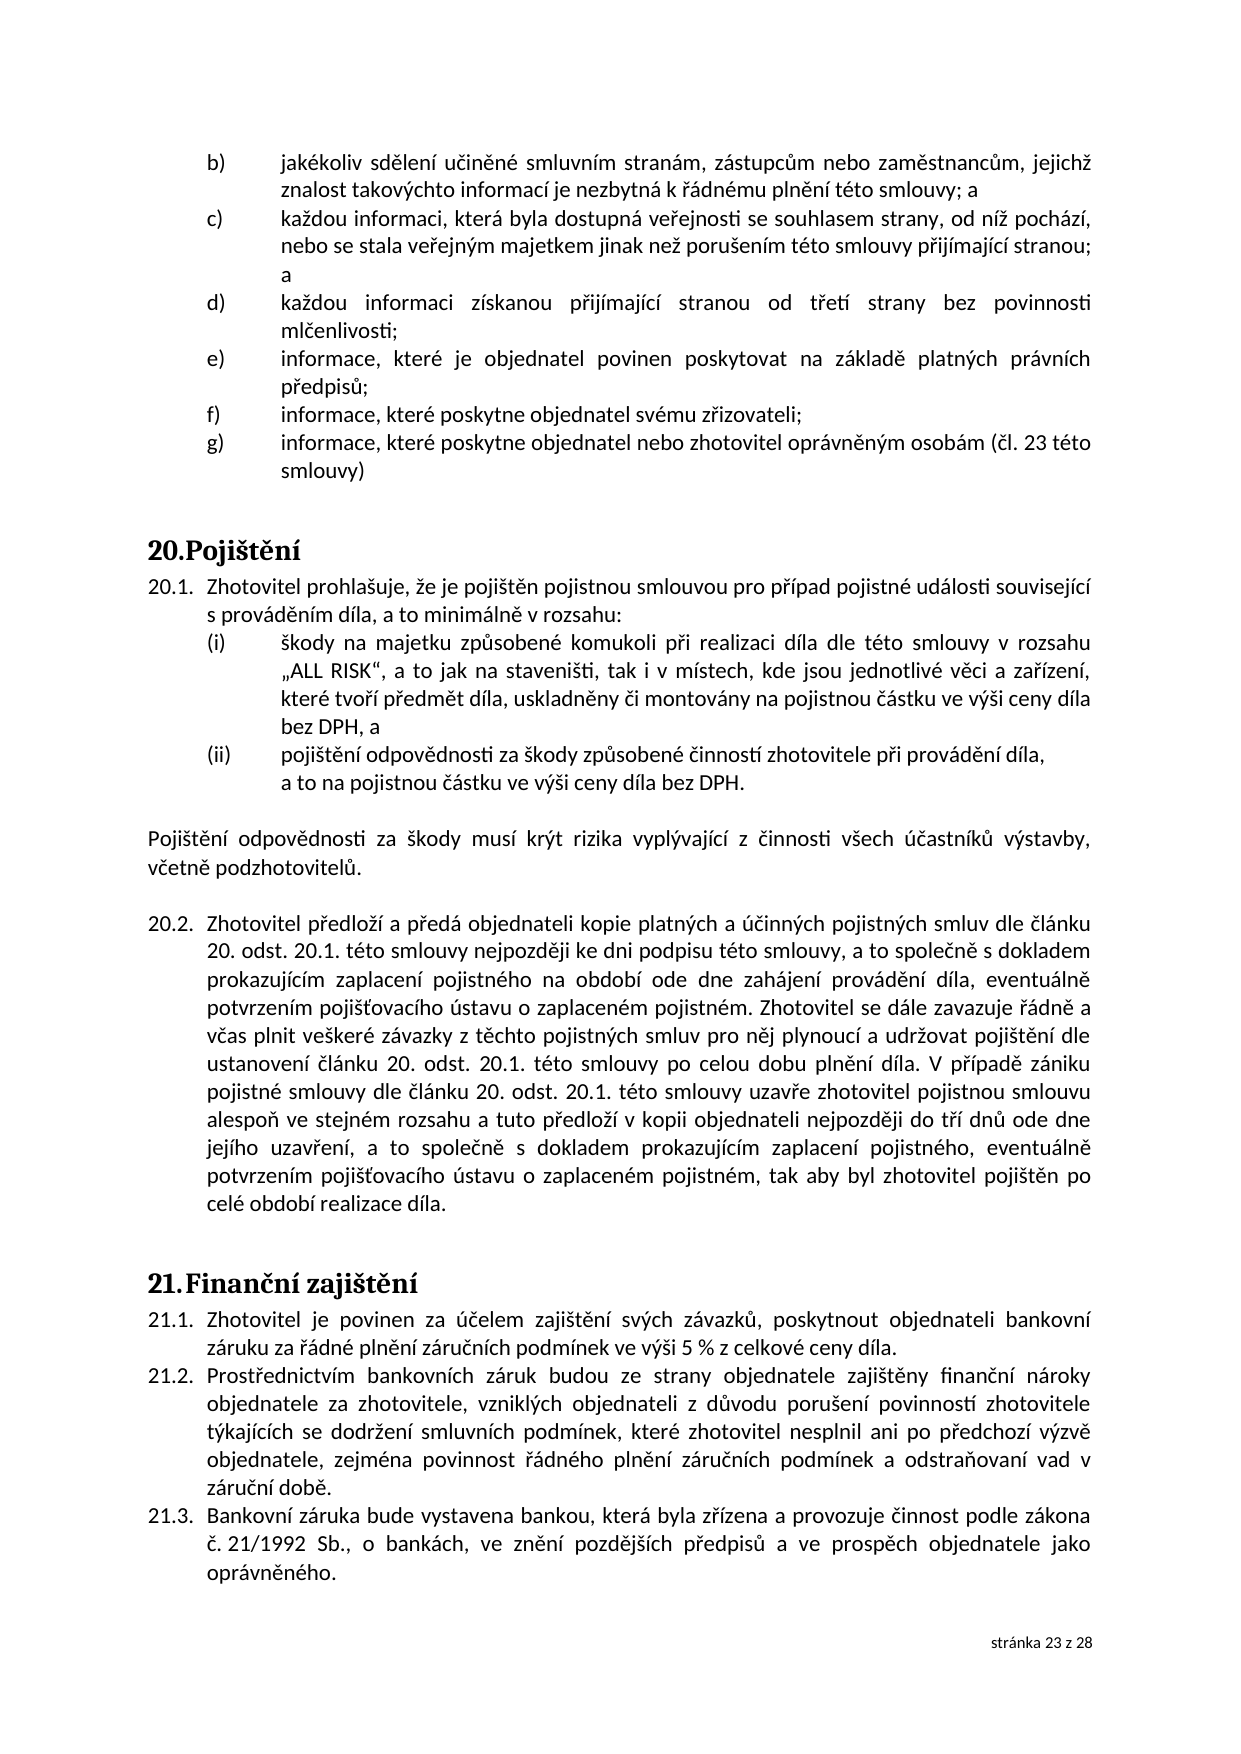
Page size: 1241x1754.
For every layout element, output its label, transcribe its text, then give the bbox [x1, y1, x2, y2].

text d) každou informaci získanou přijímající stranou od třetí strany bez povinnosti mlčenlivosti; [207, 288, 1093, 344]
text (ii) pojištění odpovědnosti za škody způsobené činností zhotovitele při provádění díla, [207, 741, 1093, 768]
list Zhotovitel předloží a předá objednateli kopie platných a účinných pojistných smluv dle článku 20. odst. 20.1. této smlouvy nejpozději ke dni podpisu této smlouvy, a to společně s dokladem prokazujícím zaplacení pojistného na období ode dne zahájení provádění díla, eventuálně potvrzením pojišťovacího ústavu o zaplaceném pojistném. Zhotovitel se dále zavazuje řádně a včas plnit veškeré závazky z těchto pojistných smluv pro něj plynoucí a udržovat pojištění dle ustanovení článku 20. odst. 20.1. této smlouvy po celou dobu plnění díla. V případě zániku pojistné smlouvy dle článku 20. odst. 20.1. této smlouvy uzavře zhotovitel pojistnou smlouvu alespoň ve stejném rozsahu a tuto předloží v kopii objednateli nejpozději do tří dnů ode dne jejího uzavření, a to společně s dokladem prokazujícím zaplacení pojistného, eventuálně potvrzením pojišťovacího ústavu o zaplaceném pojistném, tak aby byl zhotovitel pojištěn po celé období realizace díla. [148, 909, 1093, 1217]
text c) každou informaci, která byla dostupná veřejnosti se souhlasem strany, od níž pochází, nebo se stala veřejným majetkem jinak než porušením této smlouvy přijímající stranou; a [207, 204, 1093, 288]
list Prostřednictvím bankovních záruk budou ze strany objednatele zajištěny finanční nároky objednatele za zhotovitele, vzniklých objednateli z důvodu porušení povinností zhotovitele týkajících se dodržení smluvních podmínek, které zhotovitel nesplnil ani po předchozí výzvě objednatele, zejména povinnost řádného plnění záručních podmínek a odstraňovaní vad v záruční době. [148, 1361, 1093, 1502]
subtitle Finanční zajištění [148, 1267, 1093, 1300]
text (i) škody na majetku způsobené komukoli při realizaci díla dle této smlouvy v rozsahu „ALL RISK“, a to jak na staveništi, tak i v místech, kde jsou jednotlivé věci a zařízení, které tvoří předmět díla, uskladněny či montovány na pojistnou částku ve výši ceny díla bez DPH, a [207, 628, 1093, 741]
list Zhotovitel prohlašuje, že je pojištěn pojistnou smlouvou pro případ pojistné události související s prováděním díla, a to minimálně v rozsahu: [148, 572, 1093, 628]
list Zhotovitel je povinen za účelem zajištění svých závazků, poskytnout objednateli bankovní záruku za řádné plnění záručních podmínek ve výši 5 % z celkové ceny díla. [148, 1305, 1093, 1361]
text e) informace, které je objednatel povinen poskytovat na základě platných právních předpisů; [207, 344, 1093, 400]
text b) jakékoliv sdělení učiněné smluvním stranám, zástupcům nebo zaměstnancům, jejichž znalost takovýchto informací je nezbytná k řádnému plnění této smlouvy; a [207, 148, 1093, 204]
text Pojištění odpovědnosti za škody musí krýt rizika vyplývající z činnosti všech účastníků výstavby, včetně podzhotovitelů. [148, 824, 1093, 881]
subtitle Pojištění [148, 534, 1093, 567]
text f) informace, které poskytne objednatel svému zřizovateli; [207, 400, 1093, 428]
text g) informace, které poskytne objednatel nebo zhotovitel oprávněným osobám (čl. 23 této smlouvy) [207, 428, 1093, 484]
text a to na pojistnou částku ve výši ceny díla bez DPH. [281, 768, 1093, 797]
list Bankovní záruka bude vystavena bankou, která byla zřízena a provozuje činnost podle zákona č. 21/1992 Sb., o bankách, ve znění pozdějších předpisů a ve prospěch objednatele jako oprávněného. [148, 1502, 1093, 1586]
